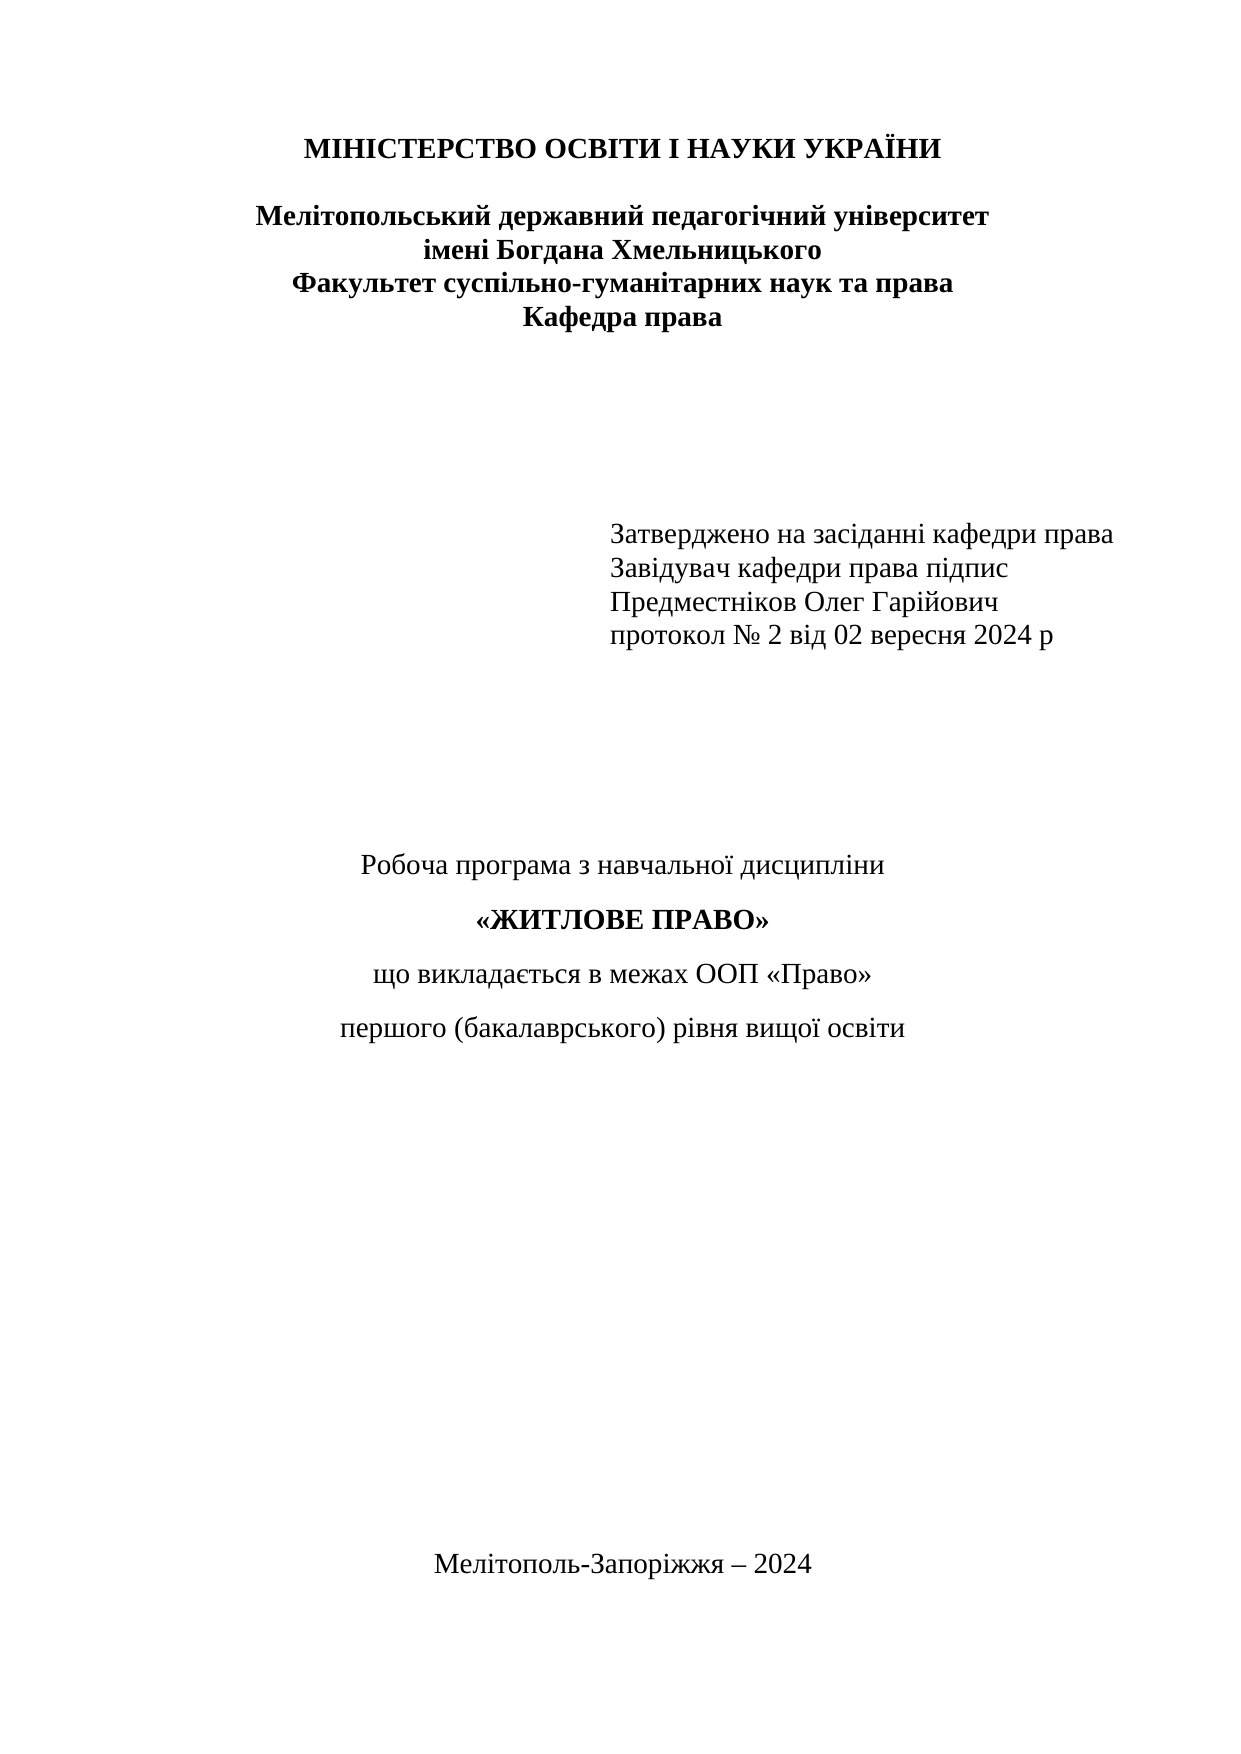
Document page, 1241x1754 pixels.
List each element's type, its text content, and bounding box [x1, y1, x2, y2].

text Факультет суспільно-гуманітарних наук та права Кафедра права [94, 266, 1151, 333]
text першого (бакалаврського) рівня вищої освіти [94, 1011, 1151, 1044]
text імені Богдана Хмельницького [94, 232, 1151, 266]
text МІНІСТЕРСТВО ОСВІТИ І НАУКИ УКРАЇНИ [94, 131, 1151, 165]
text Мелітополь-Запоріжжя – 2024 [94, 1546, 1151, 1580]
text «ЖИТЛОВЕ ПРАВО» [94, 902, 1151, 935]
text Затверджено на засіданні кафедри права [536, 517, 1151, 550]
text Мелітопольський державний педагогічний університет [94, 198, 1151, 232]
text Завідувач кафедри права підпис [610, 550, 1151, 584]
text Робоча програма з навчальної дисципліни [94, 847, 1151, 881]
text що викладається в межах ООП «Право» [94, 956, 1151, 990]
text протокол № 2 від 02 вересня 2024 р [536, 617, 1151, 651]
text Предместніков Олег Гарійович [536, 584, 1151, 617]
